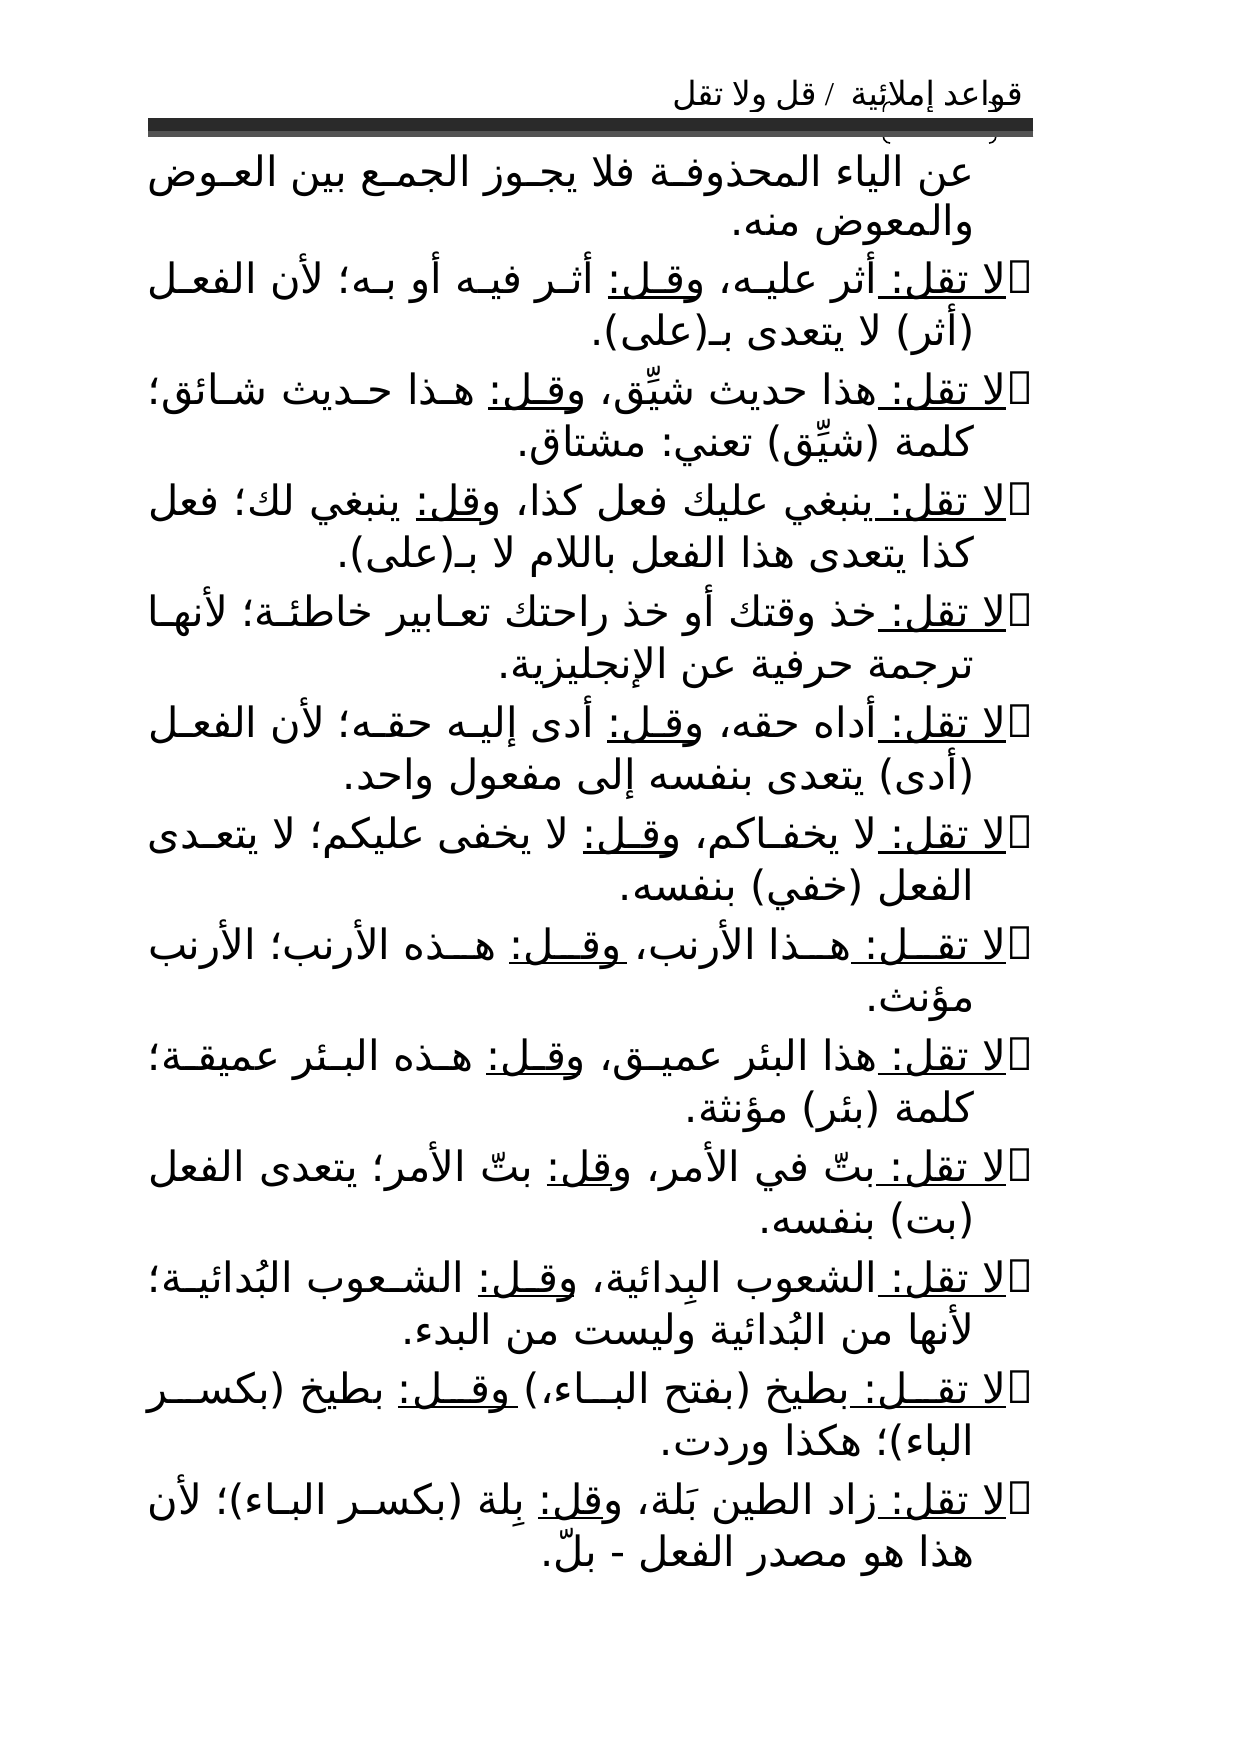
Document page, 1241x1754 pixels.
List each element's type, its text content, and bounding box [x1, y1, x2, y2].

text لا تقل: أداه حقه، وقل: أدى إليه حقه؛ لأن الفعل (أدى) يتعدى بنفسه إلى مفعول واحد. [148, 688, 1033, 799]
text لا تقل: هذا الأرنب، وقل: هذه الأرنب؛ الأرنب مؤنث. [148, 910, 1033, 1021]
text لا تقل: زاد الطين بَلة، وقل: بِلة (بكسر الباء)؛ لأن هذا هو مصدر الفعل - بلّ. [148, 1465, 1033, 1576]
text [148, 148, 1033, 245]
text لا تقل: أثر عليه، وقل: أثر فيه أو به؛ لأن الفعل (أثر) لا يتعدى بـ(على). [148, 245, 1033, 356]
text لا تقل: خذ وقتك أو خذ راحتك تعابير خاطئة؛ لأنها ترجمة حرفية عن الإنجليزية. [148, 578, 1033, 688]
text لا تقل: الشعوب البِدائية، وقل: الشعوب البُدائية؛ لأنها من البُدائية وليست من البدء. [148, 1243, 1033, 1354]
text لا تقل: بتّ في الأمر، وقل: بتّ الأمر؛ يتعدى الفعل (بت) بنفسه. [148, 1132, 1033, 1243]
text لا تقل: لا يخفاكم، وقل: لا يخفى عليكم؛ لا يتعدى الفعل (خفي) بنفسه. [148, 799, 1033, 910]
text لا تقل: هذا البئر عميق، وقل: هذه البئر عميقة؛ كلمة (بئر) مؤنثة. [148, 1021, 1033, 1132]
text لا تقل: بطيخ (بفتح الباء،) وقل: بطيخ (بكسر الباء)؛ هكذا وردت. [148, 1354, 1033, 1465]
text لا تقل: هذا حديث شيِّق، وقل: هذا حديث شائق؛ كلمة (شيِّق) تعني: مشتاق. [148, 356, 1033, 467]
text لا تقل: ينبغي عليك فعل كذا، وقل: ينبغي لك؛ فعل كذا يتعدى هذا الفعل باللام لا بـ(على). [148, 467, 1033, 578]
